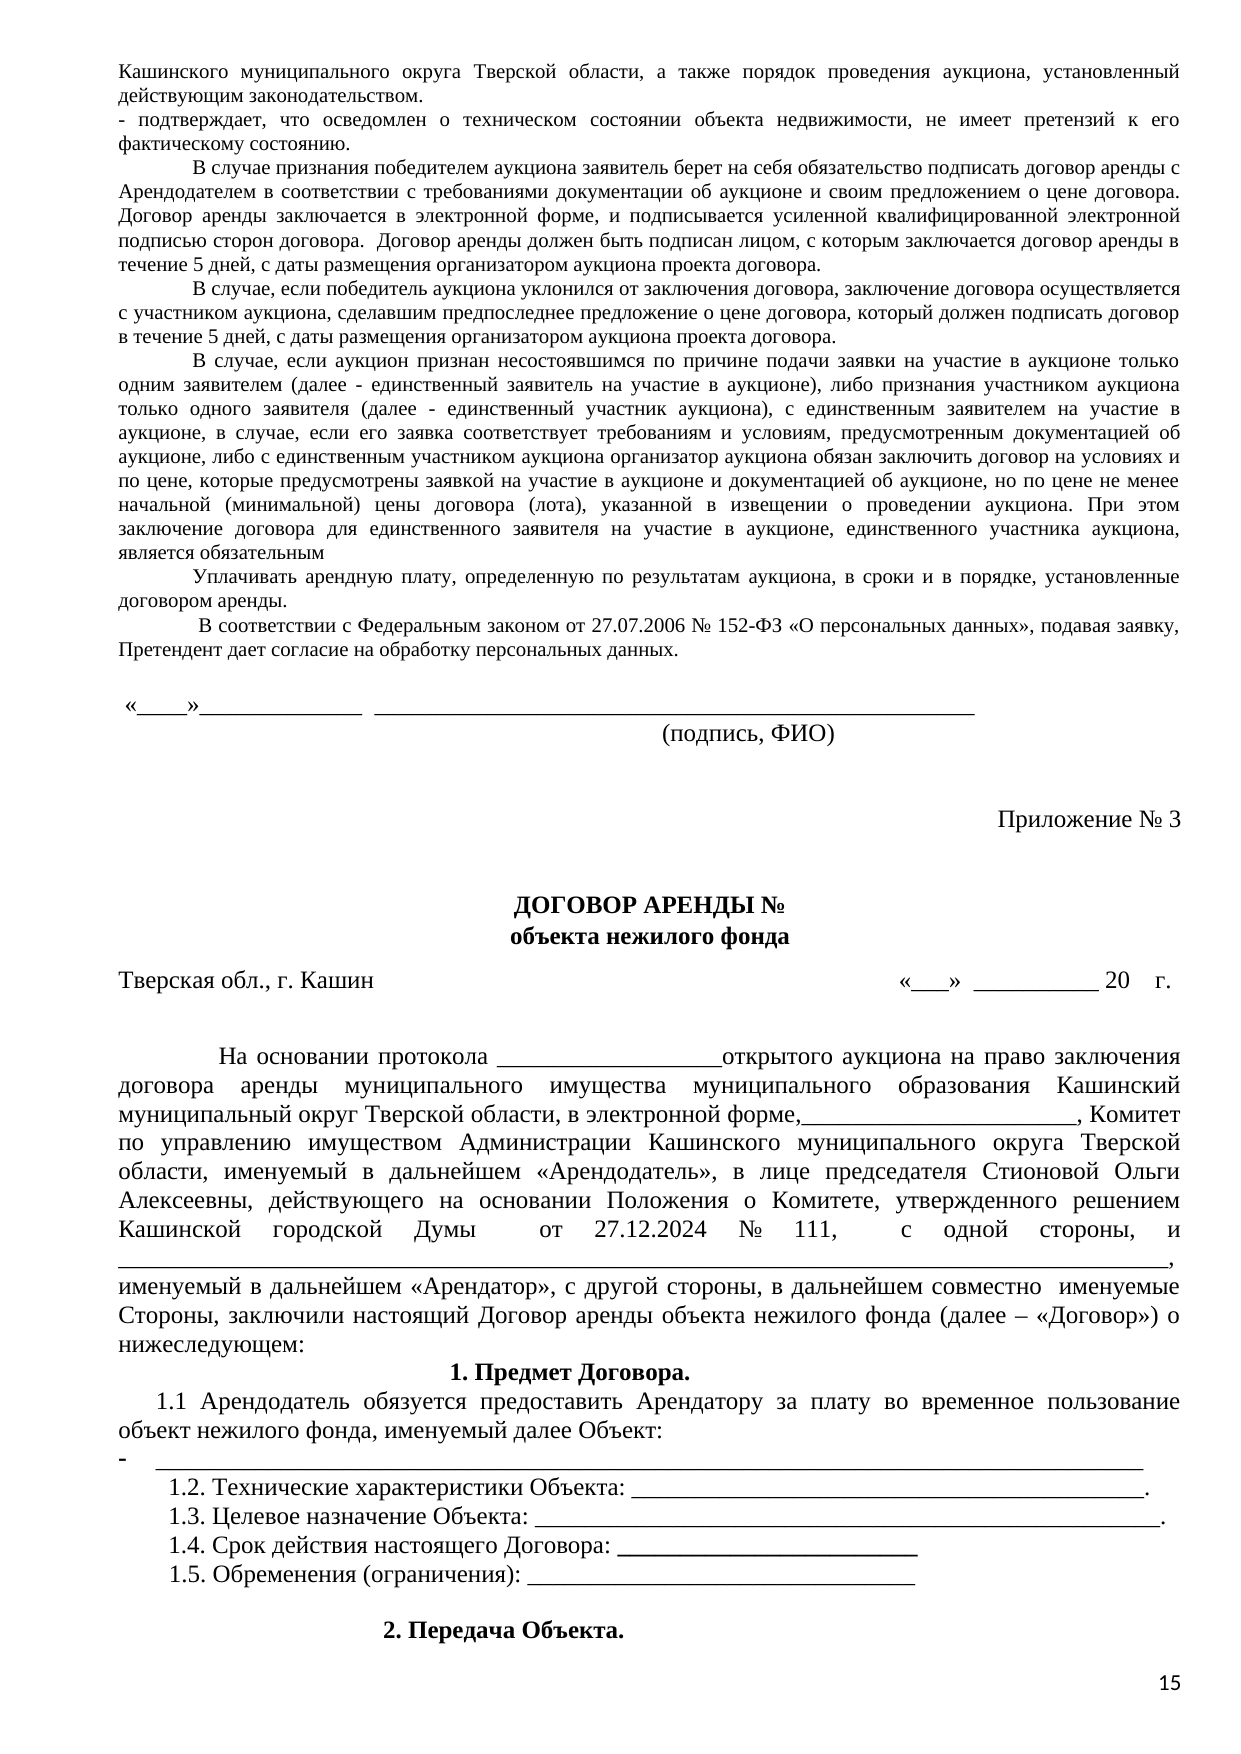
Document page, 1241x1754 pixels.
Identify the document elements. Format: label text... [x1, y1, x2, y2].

list _______________________________________________________________________________ [118, 1444, 1181, 1472]
text - подтверждает, что осведомлен о техническом состоянии объекта недвижимости, не имеет претензий к его фактическому состоянию. [118, 107, 1181, 155]
text «____»_____________ ________________________________________________ [118, 689, 1181, 718]
text Уплачивать арендную плату, определенную по результатам аукциона, в сроки и в порядке, установленные договором аренды. [118, 564, 1181, 612]
text 1.4. Срок действия настоящего Договора: ________________________ [118, 1530, 1181, 1559]
text 1.1 Арендодатель обязуется предоставить Арендатору за плату во временное пользование объект нежилого фонда, именуемый далее Объект: [118, 1386, 1181, 1444]
text В случае признания победителем аукциона заявитель берет на себя обязательство подписать договор аренды с Арендодателем в соответствии с требованиями документации об аукционе и своим предложением о цене договора. Договор аренды заключается в электронной форме, и подписывается усиленной квалифицированной электронной подписью сторон договора. Договор аренды должен быть подписан лицом, с которым заключается договор аренды в течение 5 дней, с даты размещения организатором аукциона проекта договора. [118, 155, 1181, 276]
text В случае, если аукцион признан несостоявшимся по причине подачи заявки на участие в аукционе только одним заявителем (далее - единственный заявитель на участие в аукционе), либо признания участником аукциона только одного заявителя (далее - единственный участник аукциона), с единственным заявителем на участие в аукционе, в случае, если его заявка соответствует требованиям и условиям, предусмотренным документацией об аукционе, либо с единственным участником аукциона организатор аукциона обязан заключить договор на условиях и по цене, которые предусмотрены заявкой на участие в аукционе и документацией об аукционе, но по цене не менее начальной (минимальной) цены договора (лота), указанной в извещении о проведении аукциона. При этом заключение договора для единственного заявителя на участие в аукционе, единственного участника аукциона, является обязательным [118, 348, 1181, 564]
text 1.2. Технические характеристики Объекта: _________________________________________. [118, 1472, 1181, 1501]
text В случае, если победитель аукциона уклонился от заключения договора, заключение договора осуществляется с участником аукциона, сделавшим предпоследнее предложение о цене договора, который должен подписать договор в течение 5 дней, с даты размещения организатором аукциона проекта договора. [118, 276, 1181, 348]
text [118, 59, 1181, 107]
text Тверская обл., г. Кашин «___» __________ 20 г. [118, 966, 1181, 994]
text В соответствии с Федеральным законом от 27.07.2006 № 152-ФЗ «О персональных данных», подавая заявку, Претендент дает согласие на обработку персональных данных. [118, 612, 1181, 661]
text объекта нежилого фонда [118, 921, 1181, 950]
text ДОГОВОР АРЕНДЫ № [118, 890, 1181, 919]
text Приложение № 3 [118, 804, 1181, 832]
text 1. Предмет Договора. [118, 1357, 1181, 1386]
text 1.3. Целевое назначение Объекта: __________________________________________________. [118, 1501, 1181, 1530]
text (подпись, ФИО) [118, 718, 1181, 747]
text На основании протокола __________________открытого аукциона на право заключения договора аренды муниципального имущества муниципального образования Кашинский муниципальный округ Тверской области, в электронной форме,______________________, Комитет по управлению имуществом Администрации Кашинского муниципального округа Тверской области, именуемый в дальнейшем «Арендодатель», в лице председателя Стионовой Ольги Алексеевны, действующего на основании Положения о Комитете, утвержденного решением Кашинской городской Думы от 27.12.2024 № 111, с одной стороны, и ____________________________________________________________________________________, именуемый в дальнейшем «Арендатор», с другой стороны, в дальнейшем совместно именуемые Стороны, заключили настоящий Договор аренды объекта нежилого фонда (далее – «Договор») о нижеследующем: [118, 1041, 1181, 1357]
text 2. Передача Объекта. [118, 1615, 1181, 1644]
text 1.5. Обременения (ограничения): _______________________________ [118, 1559, 1181, 1587]
